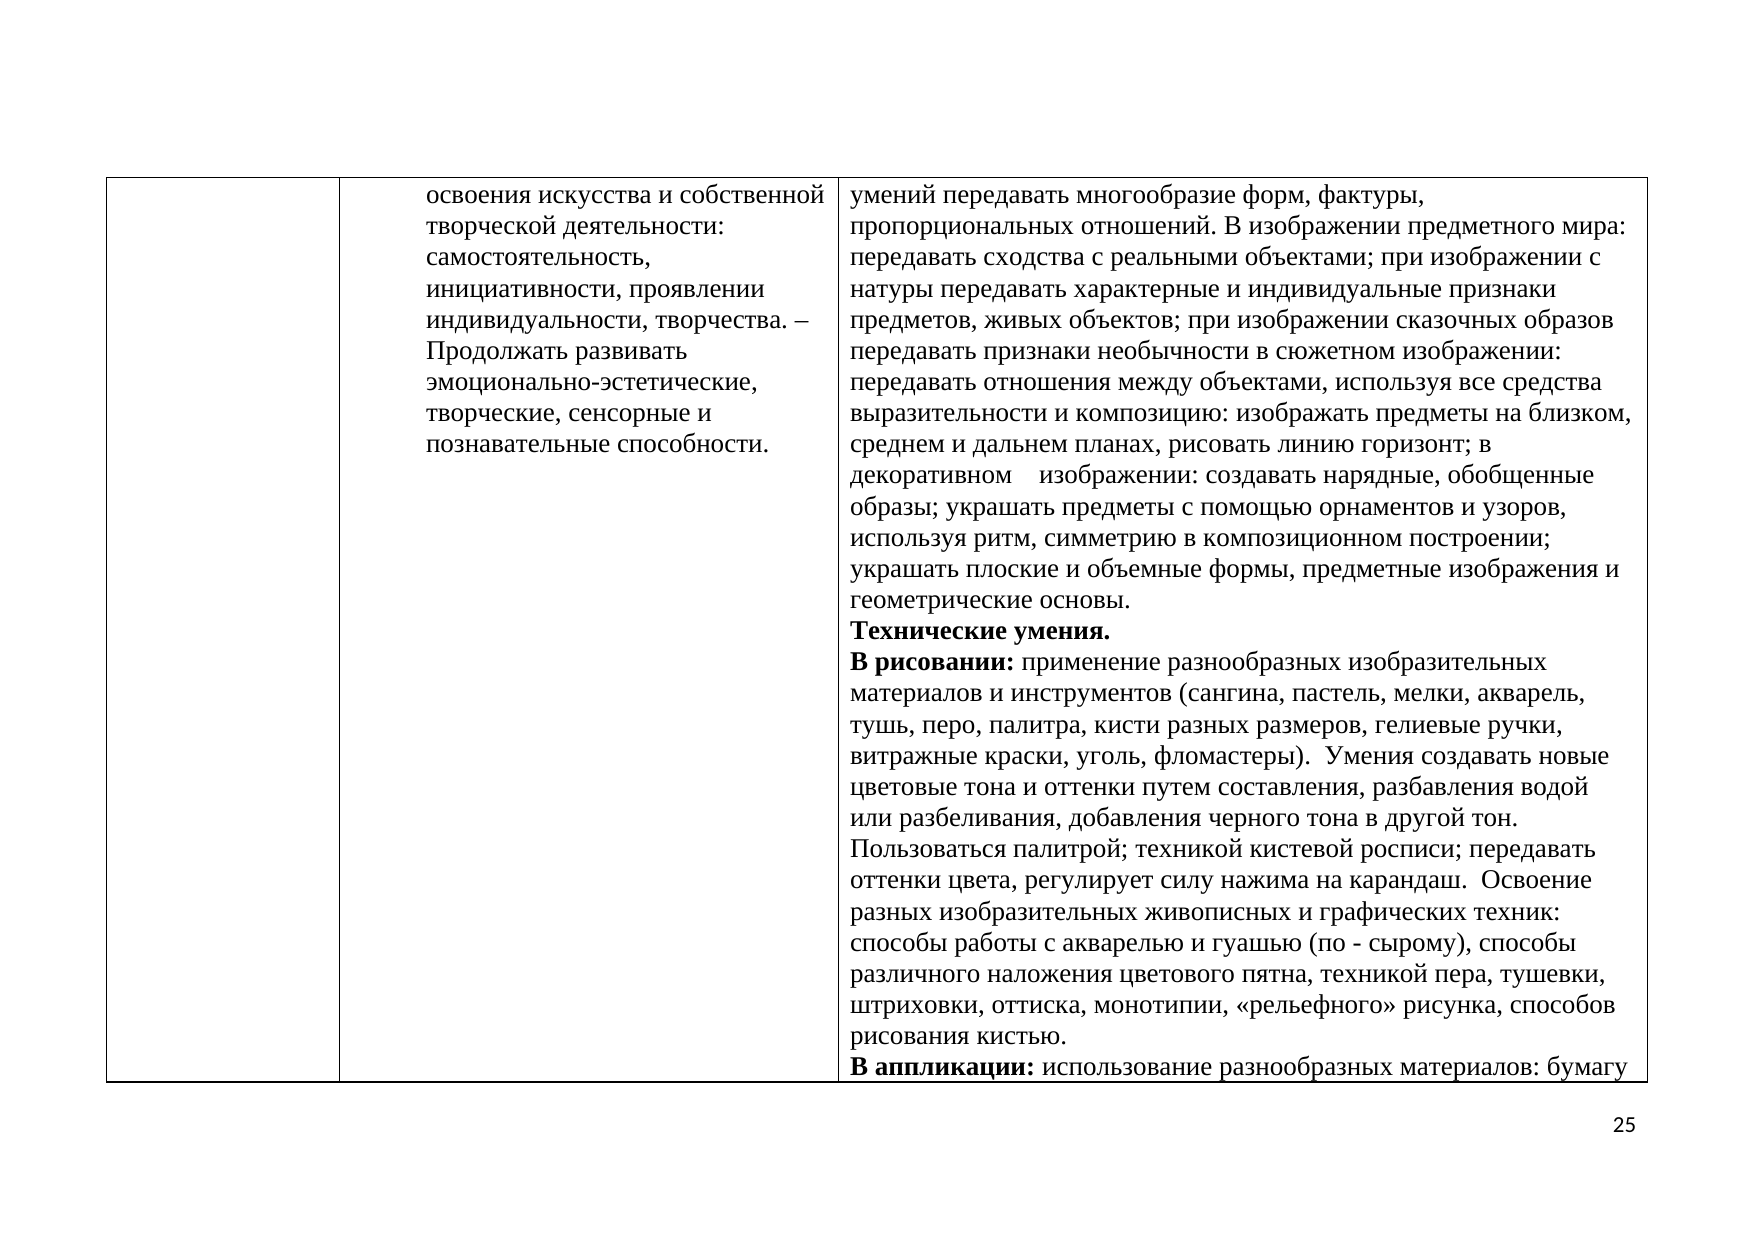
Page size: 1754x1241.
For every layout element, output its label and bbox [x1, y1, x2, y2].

table_cell [340, 178, 838, 1081]
table_cell [107, 178, 339, 1081]
table_cell [839, 178, 1647, 1081]
